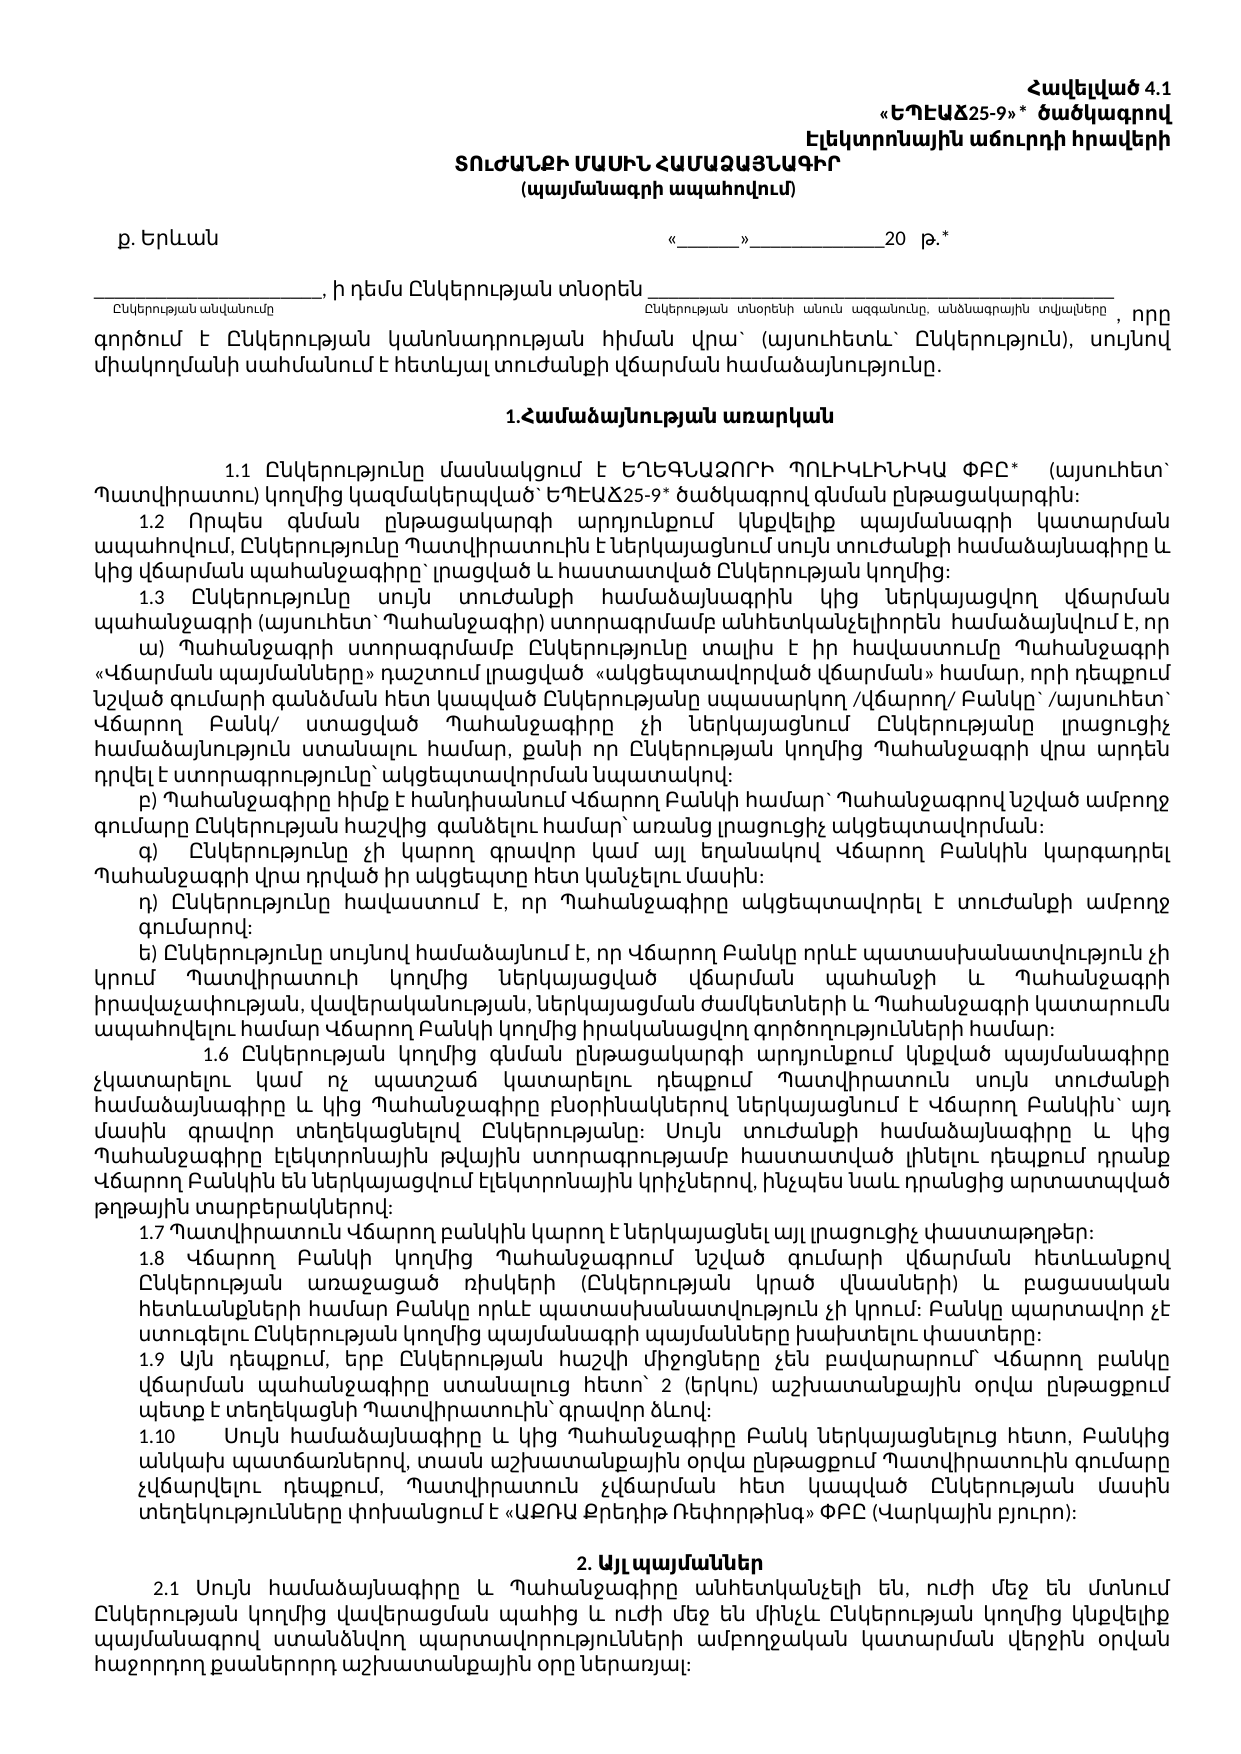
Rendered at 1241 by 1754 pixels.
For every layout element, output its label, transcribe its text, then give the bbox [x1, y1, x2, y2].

text «ԵՊԷԱՃ25-9»* ծածկագրով [94, 100, 1171, 126]
text 1.8 Վճարող Բանկի կողմից Պահանջագրում նշված գումարի վճարման հետևանքով Ընկերության առաջացած ռիսկերի (Ընկերության կրած վնասների) և բացասական հետևանքների համար Բանկը որևէ պատասխանատվություն չի կրում: Բանկը պարտավոր չէ ստուգելու Ընկերության կողմից պայմանագրի պայմանները խախտելու փաստերը: [138, 1245, 1171, 1347]
text 1.3 Ընկերությունը սույն տուժանքի համաձայնագրին կից ներկայացվող վճարման պահանջագրի (այսուհետ` Պահանջագիր) ստորագրմամբ անհետկանչելիորեն համաձայնվում է, որ [94, 584, 1171, 635]
text ա) Պահանջագրի ստորագրմամբ Ընկերությունը տալիս է իր հավաստումը Պահանջագրի «Վճարման պայմանները» դաշտում լրացված «ակցեպտավորված վճարման» համար, որի դեպքում նշված գումարի գանձման հետ կապված Ընկերությանը սպասարկող /վճարող/ Բանկը` /այսուհետ` Վճարող Բանկ/ ստացված Պահանջագիրը չի ներկայացնում Ընկերությանը լրացուցիչ համաձայնություն ստանալու համար, քանի որ Ընկերության կողմից Պահանջագրի վրա արդեն դրվել է ստորագրությունը՝ ակցեպտավորման նպատակով: [94, 635, 1171, 787]
text Ընկերության անվանումը Ընկերության տնօրենի անուն ազգանունը, անձնագրային տվյալները , որը գործում է Ընկերության կանոնադրության հիման վրա` (այսուհետև` Ընկերություն), սույնով միակողմանի սահմանում է հետևյալ տուժանքի վճարման համաձայնությունը. [94, 301, 1171, 377]
text Էլեկտրոնային աճուրդի հրավերի [94, 126, 1171, 151]
text ե) Ընկերությունը սույնով համաձայնում է, որ Վճարող Բանկը որևէ պատասխանատվություն չի կրում Պատվիրատուի կողմից ներկայացված վճարման պահանջի և Պահանջագրի իրավաչափության, վավերականության, ներկայացման ժամկետների և Պահանջագրի կատարումն ապահովելու համար Վճարող Բանկի կողմից իրականացվող գործողությունների համար: [94, 940, 1171, 1042]
text Հավելված 4.1 [94, 75, 1171, 100]
text 2.1 Սույն համաձայնագիրը և Պահանջագիրը անհետկանչելի են, ուժի մեջ են մտնում Ընկերության կողմից վավերացման պահից և ուժի մեջ են մինչև Ընկերության կողմից կնքվելիք պայմանագրով ստանձնվող պարտավորությունների ամբողջական կատարման վերջին օրվան հաջորդող քսաներորդ աշխատանքային օրը ներառյալ: [94, 1575, 1171, 1677]
text գ) Ընկերությունը չի կարող գրավոր կամ այլ եղանակով Վճարող Բանկին կարգադրել Պահանջագրի վրա դրված իր ակցեպտը հետ կանչելու մասին: [94, 838, 1171, 889]
text ք. Երևան «______»_____________20 թ.* [94, 225, 1171, 250]
text 1.2 Որպես գնման ընթացակարգի արդյունքում կնքվելիք պայմանագրի կատարման ապահովում, Ընկերությունը Պատվիրատուին է ներկայացնում սույն տուժանքի համաձայնագիրը և կից վճարման պահանջագիրը` լրացված և հաստատված Ընկերության կողմից: [94, 508, 1171, 584]
text 1.10 Սույն համաձայնագիրը և կից Պահանջագիրը Բանկ ներկայացնելուց հետո, Բանկից անկախ պատճառներով, տասն աշխատանքային օրվա ընթացքում Պատվիրատուին գումարը չվճարվելու դեպքում, Պատվիրատուն չվճարման հետ կապված Ընկերության մասին տեղեկությունները փոխանցում է «ԱՔՌԱ Քրեդիթ Ռեփորթինգ» ՓԲԸ (Վարկային բյուրո): [138, 1423, 1171, 1524]
text 1.1 Ընկերությունը մասնակցում է ԵՂԵԳՆԱՁՈՐԻ ՊՈԼԻԿԼԻՆԻԿԱ ՓԲԸ* (այսուհետ` Պատվիրատու) կողմից կազմակերպված` ԵՊԷԱՃ25-9* ծածկագրով գնման ընթացակարգին: [94, 457, 1171, 508]
text դ) Ընկերությունը հավաստում է, որ Պահանջագիրը ակցեպտավորել է տուժանքի ամբողջ գումարով: [138, 889, 1171, 940]
text ՏՈւԺԱՆՔԻ ՄԱՍԻՆ ՀԱՄԱՁԱՅՆԱԳԻՐ [94, 151, 1171, 177]
text բ) Պահանջագիրը հիմք է հանդիսանում Վճարող Բանկի համար` Պահանջագրով նշված ամբողջ գումարը Ընկերության հաշվից գանձելու համար՝ առանց լրացուցիչ ակցեպտավորման: [94, 787, 1171, 838]
text 1.9 Այն դեպքում, երբ Ընկերության հաշվի միջոցները չեն բավարարում՝ Վճարող բանկը վճարման պահանջագիրը ստանալուց հետո՝ 2 (երկու) աշխատանքային օրվա ընթացքում պետք է տեղեկացնի Պատվիրատուին՝ գրավոր ձևով: [138, 1347, 1171, 1423]
text 1.7 Պատվիրատուն Վճարող բանկին կարող է ներկայացնել այլ լրացուցիչ փաստաթղթեր: [138, 1219, 1171, 1245]
text 2. Այլ պայմաններ [169, 1550, 1171, 1575]
text ______________________, ի դեմս Ընկերության տնօրեն _____________________________________________ [94, 276, 1171, 301]
text 1.Համաձայնության առարկան [169, 403, 1171, 428]
text (պայմանագրի ապահովում) [94, 177, 1171, 199]
text 1.6 Ընկերության կողմից գնման ընթացակարգի արդյունքում կնքված պայմանագիրը չկատարելու կամ ոչ պատշաճ կատարելու դեպքում Պատվիրատուն սույն տուժանքի համաձայնագիրը և կից Պահանջագիրը բնօրինակներով ներկայացնում է Վճարող Բանկին` այդ մասին գրավոր տեղեկացնելով Ընկերությանը: Սույն տուժանքի համաձայնագիրը և կից Պահանջագիրը էլեկտրոնային թվային ստորագրությամբ հաստատված լինելու դեպքում դրանք Վճարող Բանկին են ներկայացվում էլեկտրոնային կրիչներով, ինչպես նաև դրանցից արտատպված թղթային տարբերակներով: [94, 1042, 1171, 1219]
